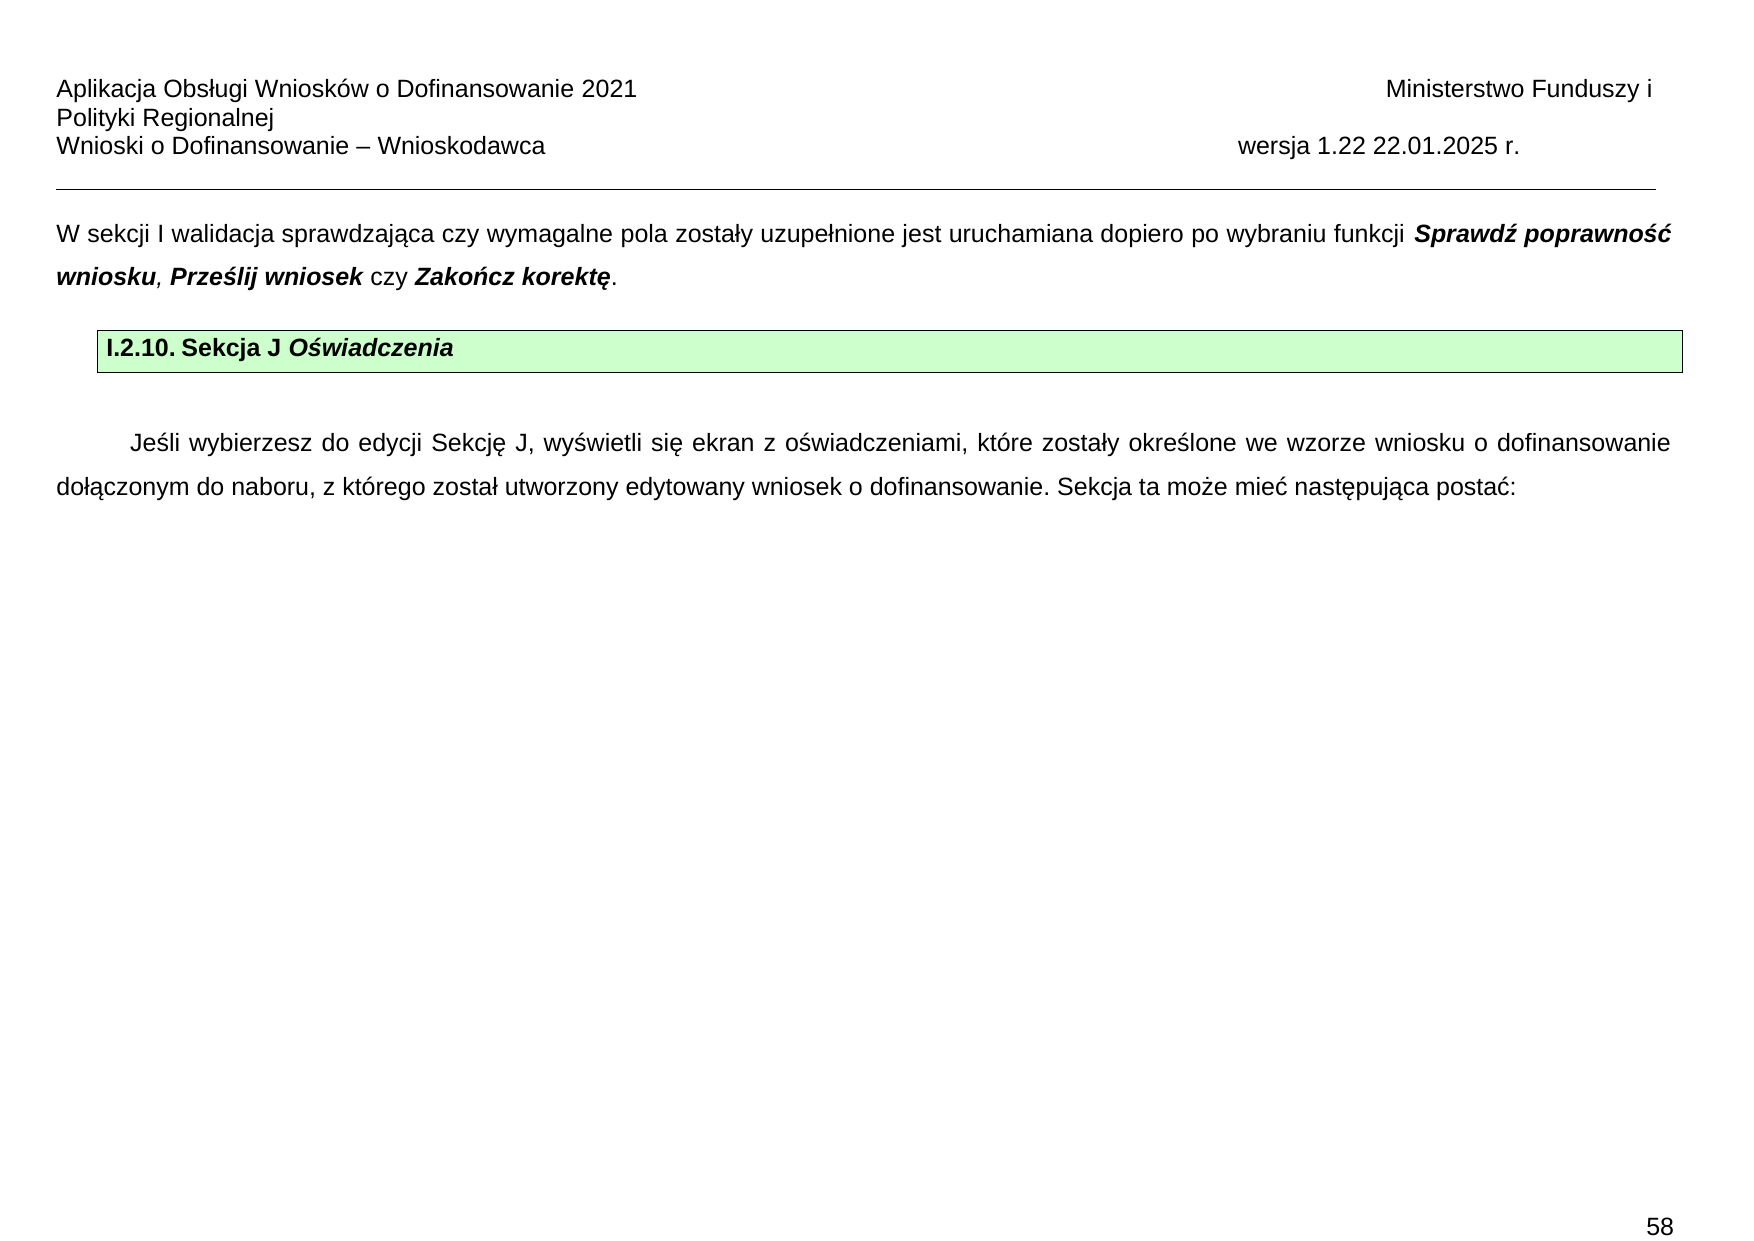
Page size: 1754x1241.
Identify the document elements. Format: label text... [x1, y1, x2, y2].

text W sekcji I walidacja sprawdzająca czy wymagalne pola zostały uzupełnione jest uruchamiana dopiero po wybraniu funkcji Sprawdź poprawność wniosku, Prześlij wniosek czy Zakończ korektę. [56, 219, 1674, 291]
text Jeśli wybierzesz do edycji Sekcję J, wyświetli się ekran z oświadczeniami, które zostały określone we wzorze wniosku o dofinansowanie dołączonym do naboru, z którego został utworzony edytowany wniosek o dofinansowanie. Sekcja ta może mieć następująca postać: [56, 428, 1674, 500]
subtitle Sekcja J Oświadczenia [98, 331, 1682, 372]
